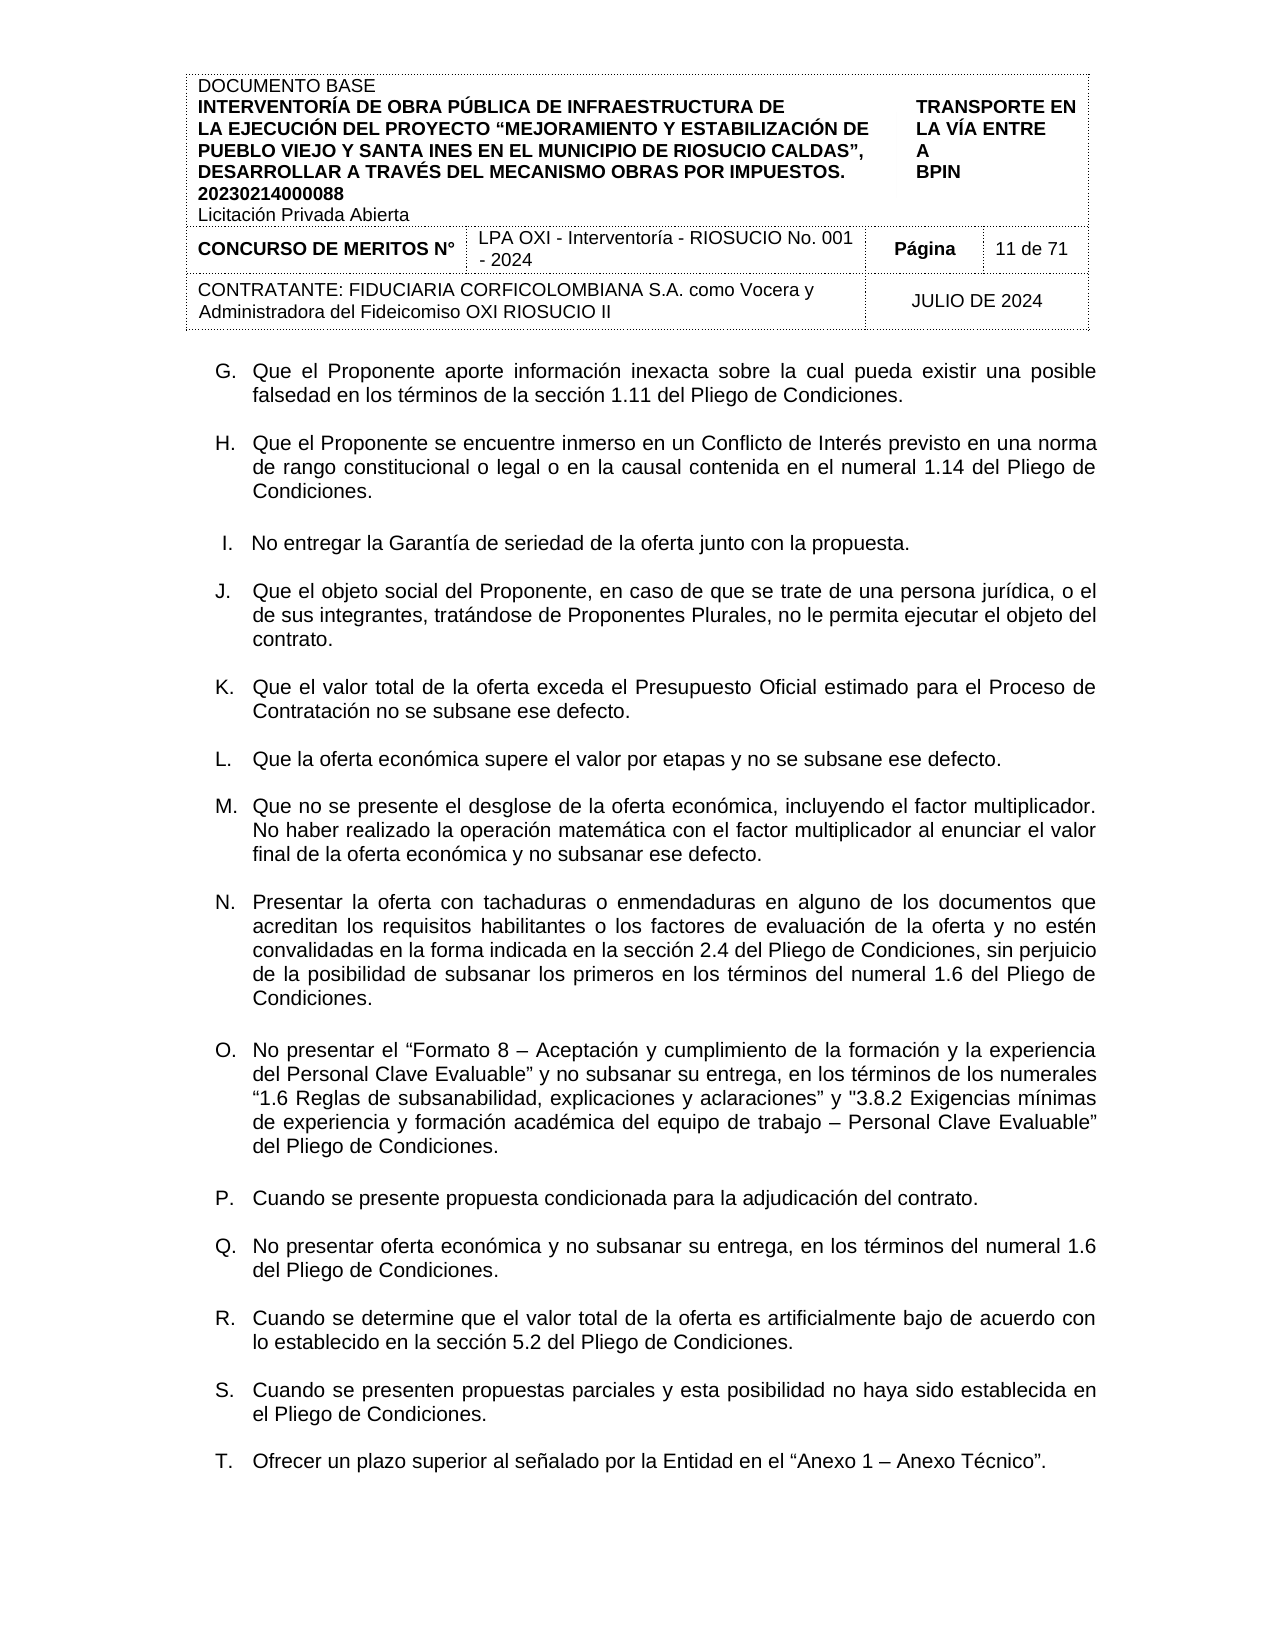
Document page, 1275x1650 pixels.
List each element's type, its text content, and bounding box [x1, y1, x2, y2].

list No presentar el “Formato 8 – Aceptación y cumplimiento de la formación y la experiencia del Personal Clave Evaluable” y no subsanar su entrega, en los términos de los numerales “1.6 Reglas de subsanabilidad, explicaciones y aclaraciones” y "3.8.2 Exigencias mínimas de experiencia y formación académica del equipo de trabajo – Personal Clave Evaluable” del Pliego de Condiciones. [215, 1038, 1098, 1158]
list Que el Proponente se encuentre inmerso en un Conflicto de Interés previsto en una norma de rango constitucional o legal o en la causal contenida en el numeral 1.14 del Pliego de Condiciones. [215, 431, 1098, 503]
list Cuando se presenten propuestas parciales y esta posibilidad no haya sido establecida en el Pliego de Condiciones. [215, 1377, 1098, 1425]
list Que el Proponente aporte información inexacta sobre la cual pueda existir una posible falsedad en los términos de la sección 1.11 del Pliego de Condiciones. [215, 359, 1098, 407]
list No presentar oferta económica y no subsanar su entrega, en los términos del numeral 1.6 del Pliego de Condiciones. [215, 1234, 1098, 1282]
list No entregar la Garantía de seriedad de la oferta junto con la propuesta. [222, 531, 1098, 555]
list Que el objeto social del Proponente, en caso de que se trate de una persona jurídica, o el de sus integrantes, tratándose de Proponentes Plurales, no le permita ejecutar el objeto del contrato. [215, 579, 1098, 651]
list Cuando se presente propuesta condicionada para la adjudicación del contrato. [215, 1186, 1098, 1210]
list Que la oferta económica supere el valor por etapas y no se subsane ese defecto. [215, 746, 1098, 770]
list Que no se presente el desglose de la oferta económica, incluyendo el factor multiplicador. No haber realizado la operación matemática con el factor multiplicador al enunciar el valor final de la oferta económica y no subsanar ese defecto. [215, 794, 1098, 866]
list Que el valor total de la oferta exceda el Presupuesto Oficial estimado para el Proceso de Contratación no se subsane ese defecto. [215, 674, 1098, 722]
list Presentar la oferta con tachaduras o enmendaduras en alguno de los documentos que acreditan los requisitos habilitantes o los factores de evaluación de la oferta y no estén convalidadas en la forma indicada en la sección 2.4 del Pliego de Condiciones, sin perjuicio de la posibilidad de subsanar los primeros en los términos del numeral 1.6 del Pliego de Condiciones. [215, 890, 1098, 1010]
list Cuando se determine que el valor total de la oferta es artificialmente bajo de acuerdo con lo establecido en la sección 5.2 del Pliego de Condiciones. [215, 1306, 1098, 1353]
list Ofrecer un plazo superior al señalado por la Entidad en el “Anexo 1 – Anexo Técnico”. [215, 1449, 1098, 1473]
